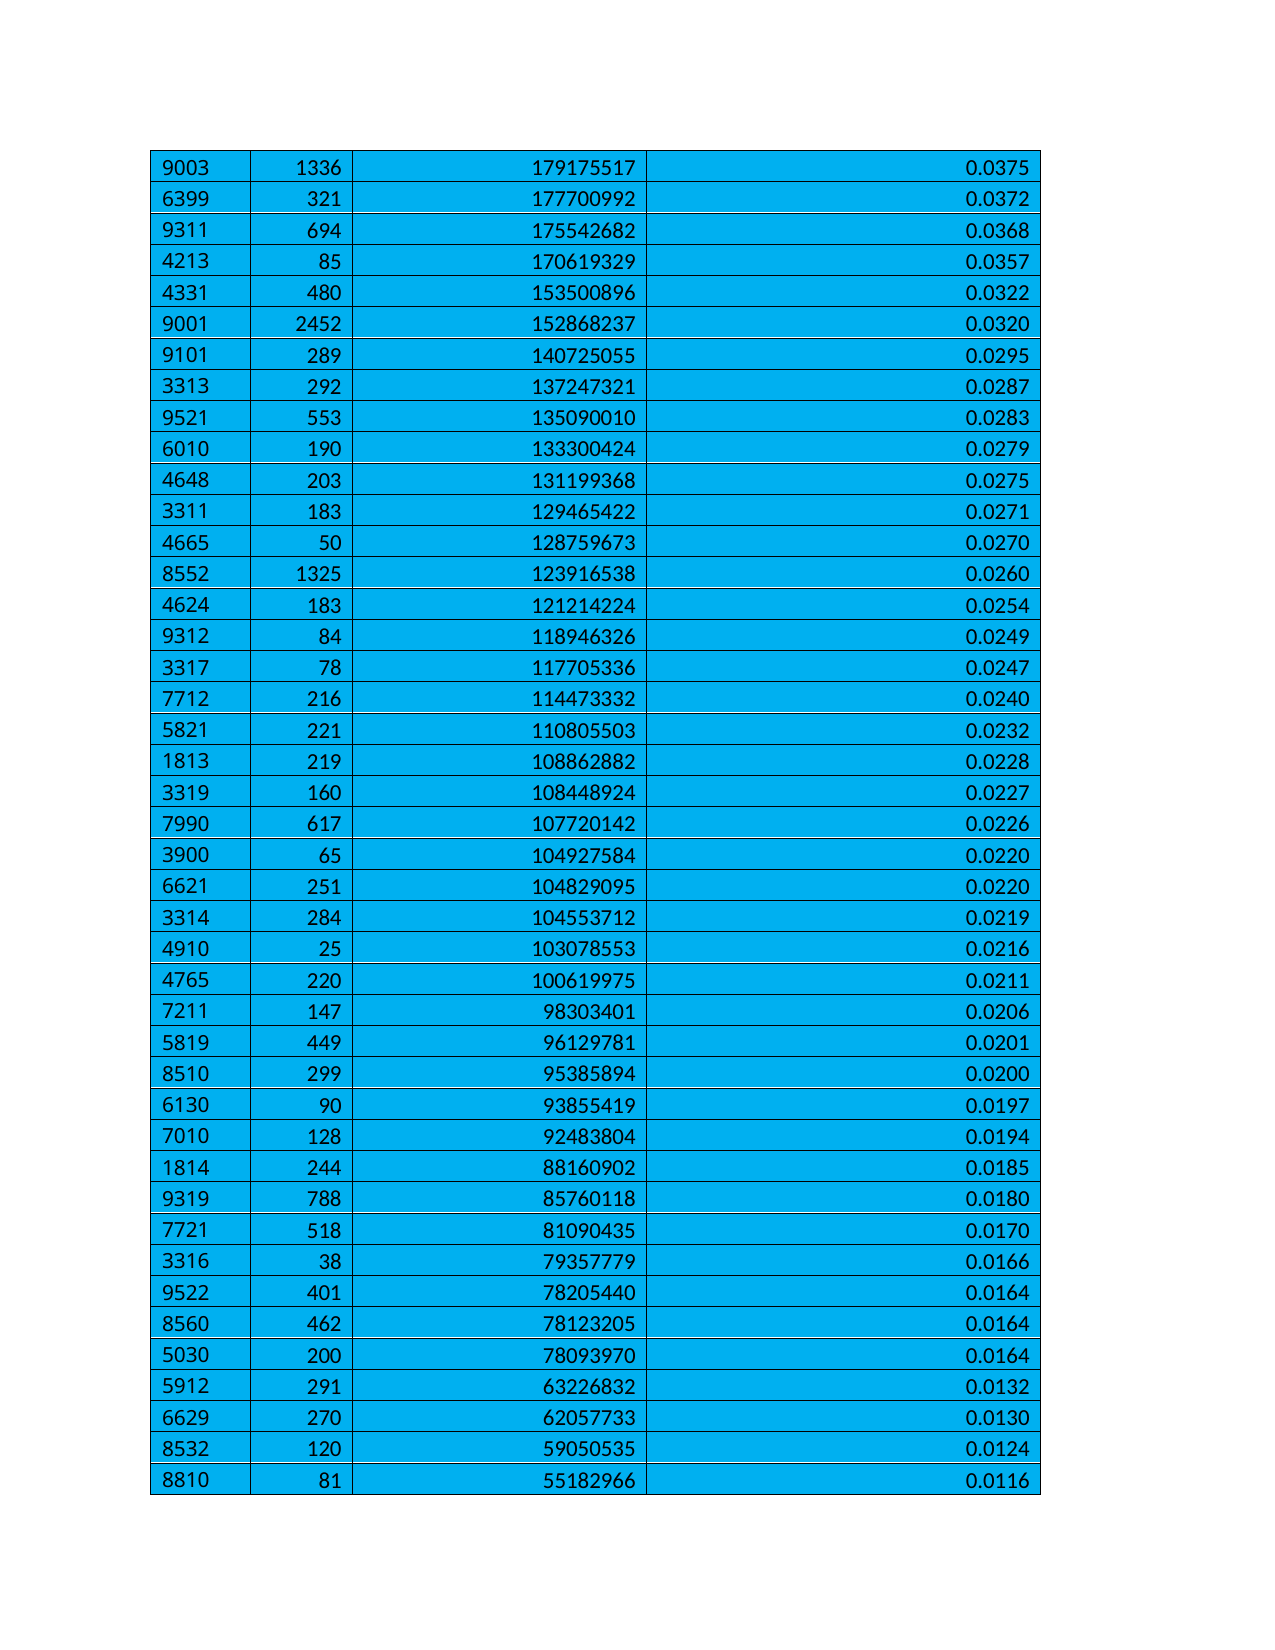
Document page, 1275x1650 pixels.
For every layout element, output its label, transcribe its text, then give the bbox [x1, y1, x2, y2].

table_cell 0.0254 [647, 589, 1040, 619]
table_cell 79357779 [353, 1245, 646, 1275]
table_cell 0.0228 [647, 745, 1040, 775]
table_cell 0.0249 [647, 620, 1040, 650]
table_cell 92483804 [353, 1120, 646, 1150]
table_cell 131199368 [353, 464, 646, 494]
table_cell 4648 [151, 464, 250, 494]
table_cell 8560 [151, 1307, 250, 1337]
table_cell 0.0227 [647, 776, 1040, 806]
table_cell 59050535 [353, 1432, 646, 1462]
table_cell 694 [251, 214, 352, 244]
table_cell 200 [251, 1339, 352, 1369]
table_cell 617 [251, 807, 352, 837]
table_cell 480 [251, 276, 352, 306]
table_cell 0.0279 [647, 432, 1040, 462]
table_cell 128 [251, 1120, 352, 1150]
table_cell 462 [251, 1307, 352, 1337]
table_cell 153500896 [353, 276, 646, 306]
table_cell 401 [251, 1276, 352, 1306]
table_cell 0.0247 [647, 651, 1040, 681]
table_cell 183 [251, 589, 352, 619]
table_cell 299 [251, 1057, 352, 1087]
table_cell 1336 [251, 151, 352, 181]
table_cell 2452 [251, 307, 352, 337]
table_cell 4331 [151, 276, 250, 306]
table_cell 0.0206 [647, 995, 1040, 1025]
table_cell 108862882 [353, 745, 646, 775]
table_cell 0.0201 [647, 1026, 1040, 1056]
table_cell 100619975 [353, 964, 646, 994]
table_cell 0.0240 [647, 682, 1040, 712]
table_cell 0.0166 [647, 1245, 1040, 1275]
table_cell 114473332 [353, 682, 646, 712]
table_cell 0.0287 [647, 370, 1040, 400]
table_cell 0.0232 [647, 714, 1040, 744]
table_cell 0.0357 [647, 245, 1040, 275]
table_cell 0.0197 [647, 1089, 1040, 1119]
table_cell 108448924 [353, 776, 646, 806]
table_cell 140725055 [353, 339, 646, 369]
table_cell 3316 [151, 1245, 250, 1275]
table_cell 104927584 [353, 839, 646, 869]
table_cell 170619329 [353, 245, 646, 275]
table_cell 216 [251, 682, 352, 712]
table_cell 284 [251, 901, 352, 931]
table_cell 6629 [151, 1401, 250, 1431]
table_cell 0.0375 [647, 151, 1040, 181]
table_cell 0.0124 [647, 1432, 1040, 1462]
table_cell 9522 [151, 1276, 250, 1306]
table_cell 449 [251, 1026, 352, 1056]
table_cell 104553712 [353, 901, 646, 931]
table_cell 7990 [151, 807, 250, 837]
table_cell 123916538 [353, 557, 646, 587]
table_cell 81 [251, 1464, 352, 1494]
table_cell 0.0116 [647, 1464, 1040, 1494]
table_cell 0.0132 [647, 1370, 1040, 1400]
table_cell 129465422 [353, 495, 646, 525]
table_cell 3314 [151, 901, 250, 931]
table_cell 9311 [151, 214, 250, 244]
table_cell 0.0180 [647, 1182, 1040, 1212]
table_cell 190 [251, 432, 352, 462]
table_cell 103078553 [353, 932, 646, 962]
table_cell 289 [251, 339, 352, 369]
table_cell 9312 [151, 620, 250, 650]
table_cell 5912 [151, 1370, 250, 1400]
table_cell 147 [251, 995, 352, 1025]
table_cell 0.0368 [647, 214, 1040, 244]
table_cell 3311 [151, 495, 250, 525]
table_cell 50 [251, 526, 352, 556]
table_cell 78093970 [353, 1339, 646, 1369]
table_cell 0.0130 [647, 1401, 1040, 1431]
table_cell 553 [251, 401, 352, 431]
table_cell 96129781 [353, 1026, 646, 1056]
table_cell 118946326 [353, 620, 646, 650]
table_cell 85760118 [353, 1182, 646, 1212]
table_cell 270 [251, 1401, 352, 1431]
table_cell 55182966 [353, 1464, 646, 1494]
table_cell 5030 [151, 1339, 250, 1369]
table_cell 1813 [151, 745, 250, 775]
table_cell 0.0322 [647, 276, 1040, 306]
table_cell 25 [251, 932, 352, 962]
table_cell 85 [251, 245, 352, 275]
table_cell 62057733 [353, 1401, 646, 1431]
table_cell 7712 [151, 682, 250, 712]
table_cell 5819 [151, 1026, 250, 1056]
table_cell 518 [251, 1214, 352, 1244]
table_cell 95385894 [353, 1057, 646, 1087]
table_cell 78 [251, 651, 352, 681]
table_cell 137247321 [353, 370, 646, 400]
table_cell 1814 [151, 1151, 250, 1181]
table_cell 788 [251, 1182, 352, 1212]
table_cell 65 [251, 839, 352, 869]
table_cell 0.0271 [647, 495, 1040, 525]
table_cell 175542682 [353, 214, 646, 244]
table_cell 4910 [151, 932, 250, 962]
table_cell 3313 [151, 370, 250, 400]
table_cell 3900 [151, 839, 250, 869]
table_cell 104829095 [353, 870, 646, 900]
table_cell 9319 [151, 1182, 250, 1212]
table_cell 9101 [151, 339, 250, 369]
table_cell 4765 [151, 964, 250, 994]
table_cell 0.0211 [647, 964, 1040, 994]
table_cell 88160902 [353, 1151, 646, 1181]
table_cell 63226832 [353, 1370, 646, 1400]
table_cell 93855419 [353, 1089, 646, 1119]
table_cell 0.0270 [647, 526, 1040, 556]
table_cell 220 [251, 964, 352, 994]
table_cell 120 [251, 1432, 352, 1462]
table_cell 6621 [151, 870, 250, 900]
table_cell 81090435 [353, 1214, 646, 1244]
table_cell 0.0164 [647, 1307, 1040, 1337]
table_cell 0.0164 [647, 1276, 1040, 1306]
table_cell 0.0219 [647, 901, 1040, 931]
table_cell 1325 [251, 557, 352, 587]
table_cell 4665 [151, 526, 250, 556]
table_cell 0.0320 [647, 307, 1040, 337]
table_cell 117705336 [353, 651, 646, 681]
table_cell 0.0372 [647, 182, 1040, 212]
table_cell 179175517 [353, 151, 646, 181]
table_cell 7010 [151, 1120, 250, 1150]
table_cell 8510 [151, 1057, 250, 1087]
table_cell 291 [251, 1370, 352, 1400]
table_cell 9003 [151, 151, 250, 181]
table_cell 0.0185 [647, 1151, 1040, 1181]
table_cell 107720142 [353, 807, 646, 837]
table_cell 4213 [151, 245, 250, 275]
table_cell 128759673 [353, 526, 646, 556]
table_cell 0.0275 [647, 464, 1040, 494]
table_cell 0.0260 [647, 557, 1040, 587]
table_cell 90 [251, 1089, 352, 1119]
table_cell 177700992 [353, 182, 646, 212]
table_cell 9521 [151, 401, 250, 431]
table_cell 152868237 [353, 307, 646, 337]
table_cell 135090010 [353, 401, 646, 431]
table_cell 0.0194 [647, 1120, 1040, 1150]
table_cell 203 [251, 464, 352, 494]
table_cell 9001 [151, 307, 250, 337]
table_cell 133300424 [353, 432, 646, 462]
table_cell 0.0226 [647, 807, 1040, 837]
table_cell 0.0170 [647, 1214, 1040, 1244]
table_cell 121214224 [353, 589, 646, 619]
table_cell 160 [251, 776, 352, 806]
table_cell 0.0220 [647, 839, 1040, 869]
table_cell 110805503 [353, 714, 646, 744]
table_cell 244 [251, 1151, 352, 1181]
table_cell 7721 [151, 1214, 250, 1244]
table_cell 6010 [151, 432, 250, 462]
table_cell 4624 [151, 589, 250, 619]
table_cell 0.0283 [647, 401, 1040, 431]
table_cell 8810 [151, 1464, 250, 1494]
table_cell 292 [251, 370, 352, 400]
table_cell 78205440 [353, 1276, 646, 1306]
table_cell 6130 [151, 1089, 250, 1119]
table_cell 0.0295 [647, 339, 1040, 369]
table_cell 0.0216 [647, 932, 1040, 962]
table_cell 183 [251, 495, 352, 525]
table_cell 3317 [151, 651, 250, 681]
table_cell 3319 [151, 776, 250, 806]
table_cell 7211 [151, 995, 250, 1025]
table_cell 5821 [151, 714, 250, 744]
table_cell 0.0220 [647, 870, 1040, 900]
table_cell 321 [251, 182, 352, 212]
table_cell 8532 [151, 1432, 250, 1462]
table_cell 0.0164 [647, 1339, 1040, 1369]
table_cell 8552 [151, 557, 250, 587]
table_cell 38 [251, 1245, 352, 1275]
table_cell 6399 [151, 182, 250, 212]
table_cell 84 [251, 620, 352, 650]
table_cell 78123205 [353, 1307, 646, 1337]
table_cell 98303401 [353, 995, 646, 1025]
table_cell 0.0200 [647, 1057, 1040, 1087]
table_cell 219 [251, 745, 352, 775]
table_cell 251 [251, 870, 352, 900]
table_cell 221 [251, 714, 352, 744]
